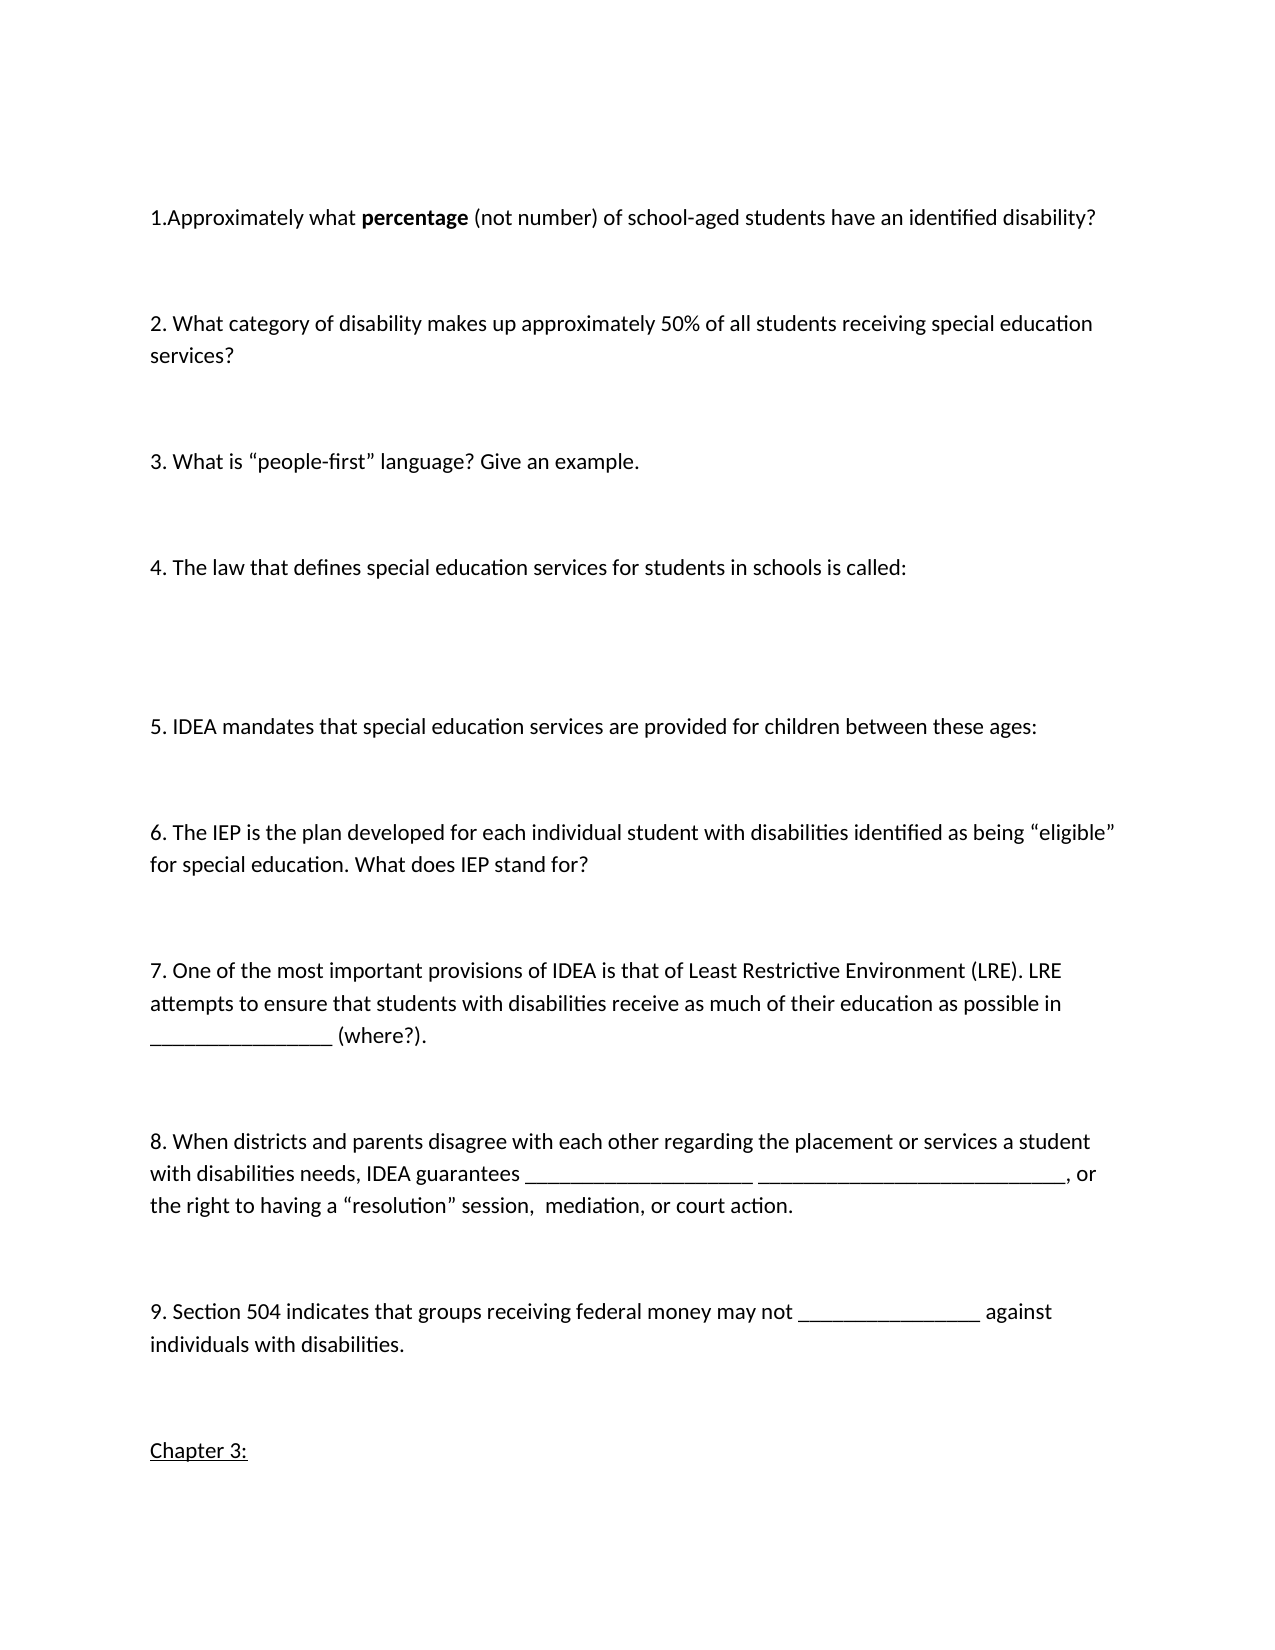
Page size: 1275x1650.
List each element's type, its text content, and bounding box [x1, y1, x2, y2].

text 1.Approximately what percentage (not number) of school-aged students have an identified disability? [150, 203, 1125, 231]
text Chapter 3: [150, 1436, 1125, 1464]
text 5. IDEA mandates that special education services are provided for children between these ages: [150, 712, 1125, 740]
text 7. One of the most important provisions of IDEA is that of Least Restrictive Environment (LRE). LRE attempts to ensure that students with disabilities receive as much of their education as possible in ________________ (where?). [150, 957, 1125, 1049]
text 3. What is “people-first” language? Give an example. [150, 447, 1125, 475]
text 8. When districts and parents disagree with each other regarding the placement or services a student with disabilities needs, IDEA guarantees ____________________ ___________________________, or the right to having a “resolution” session, mediation, or court action. [150, 1127, 1125, 1219]
text 4. The law that defines special education services for students in schools is called: [150, 553, 1125, 581]
text 2. What category of disability makes up approximately 50% of all students receiving special education services? [150, 309, 1125, 369]
text 9. Section 504 indicates that groups receiving federal money may not ________________ against individuals with disabilities. [150, 1297, 1125, 1358]
text 6. The IEP is the plan developed for each individual student with disabilities identified as being “eligible” for special education. What does IEP stand for? [150, 818, 1125, 879]
